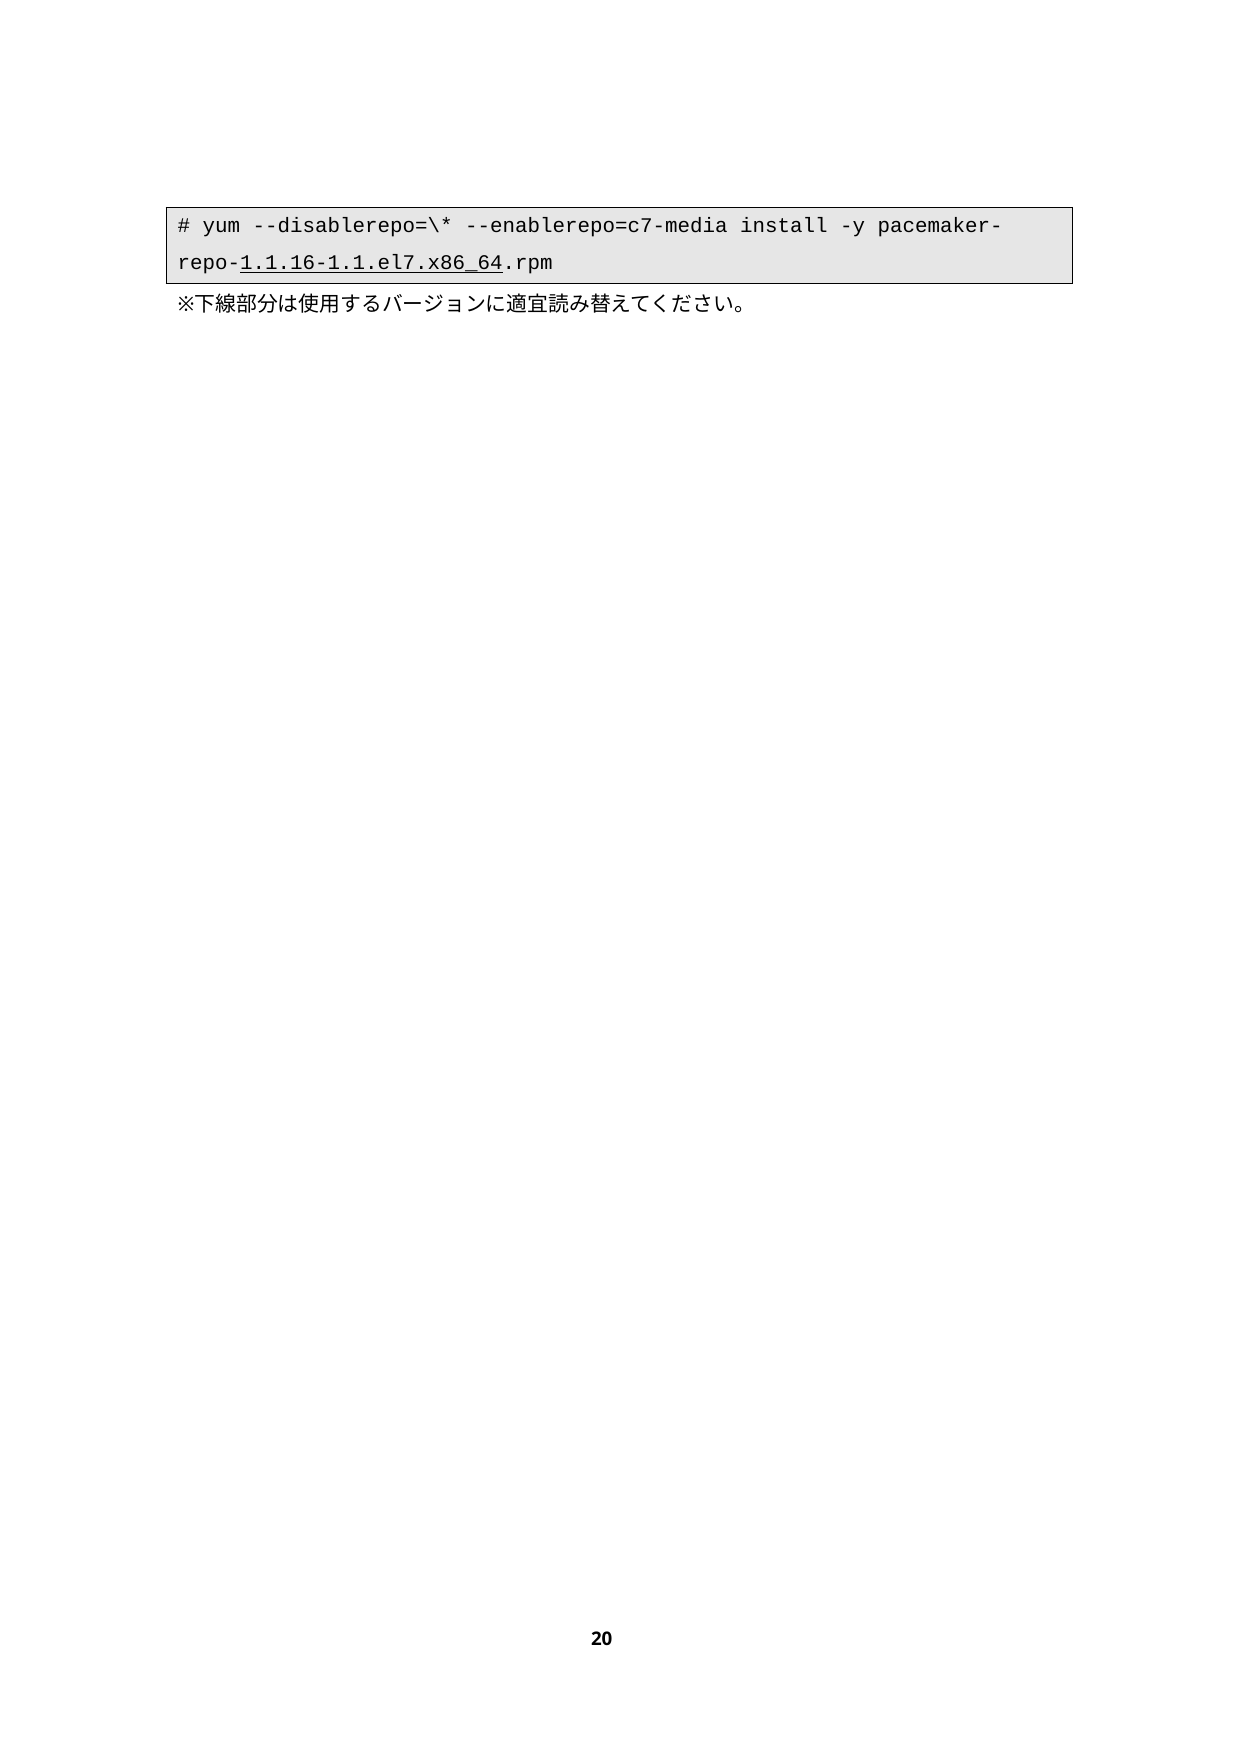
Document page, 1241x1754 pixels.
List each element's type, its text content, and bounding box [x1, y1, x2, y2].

table_header # yum --disablerepo=\* --enablerepo=c7-media install -y pacemaker-repo-1.1.16-1.1.el7.x86_64.rpm [167, 208, 1072, 283]
text ※下線部分は使用するバージョンに適宜読み替えてください。 [177, 284, 1054, 321]
